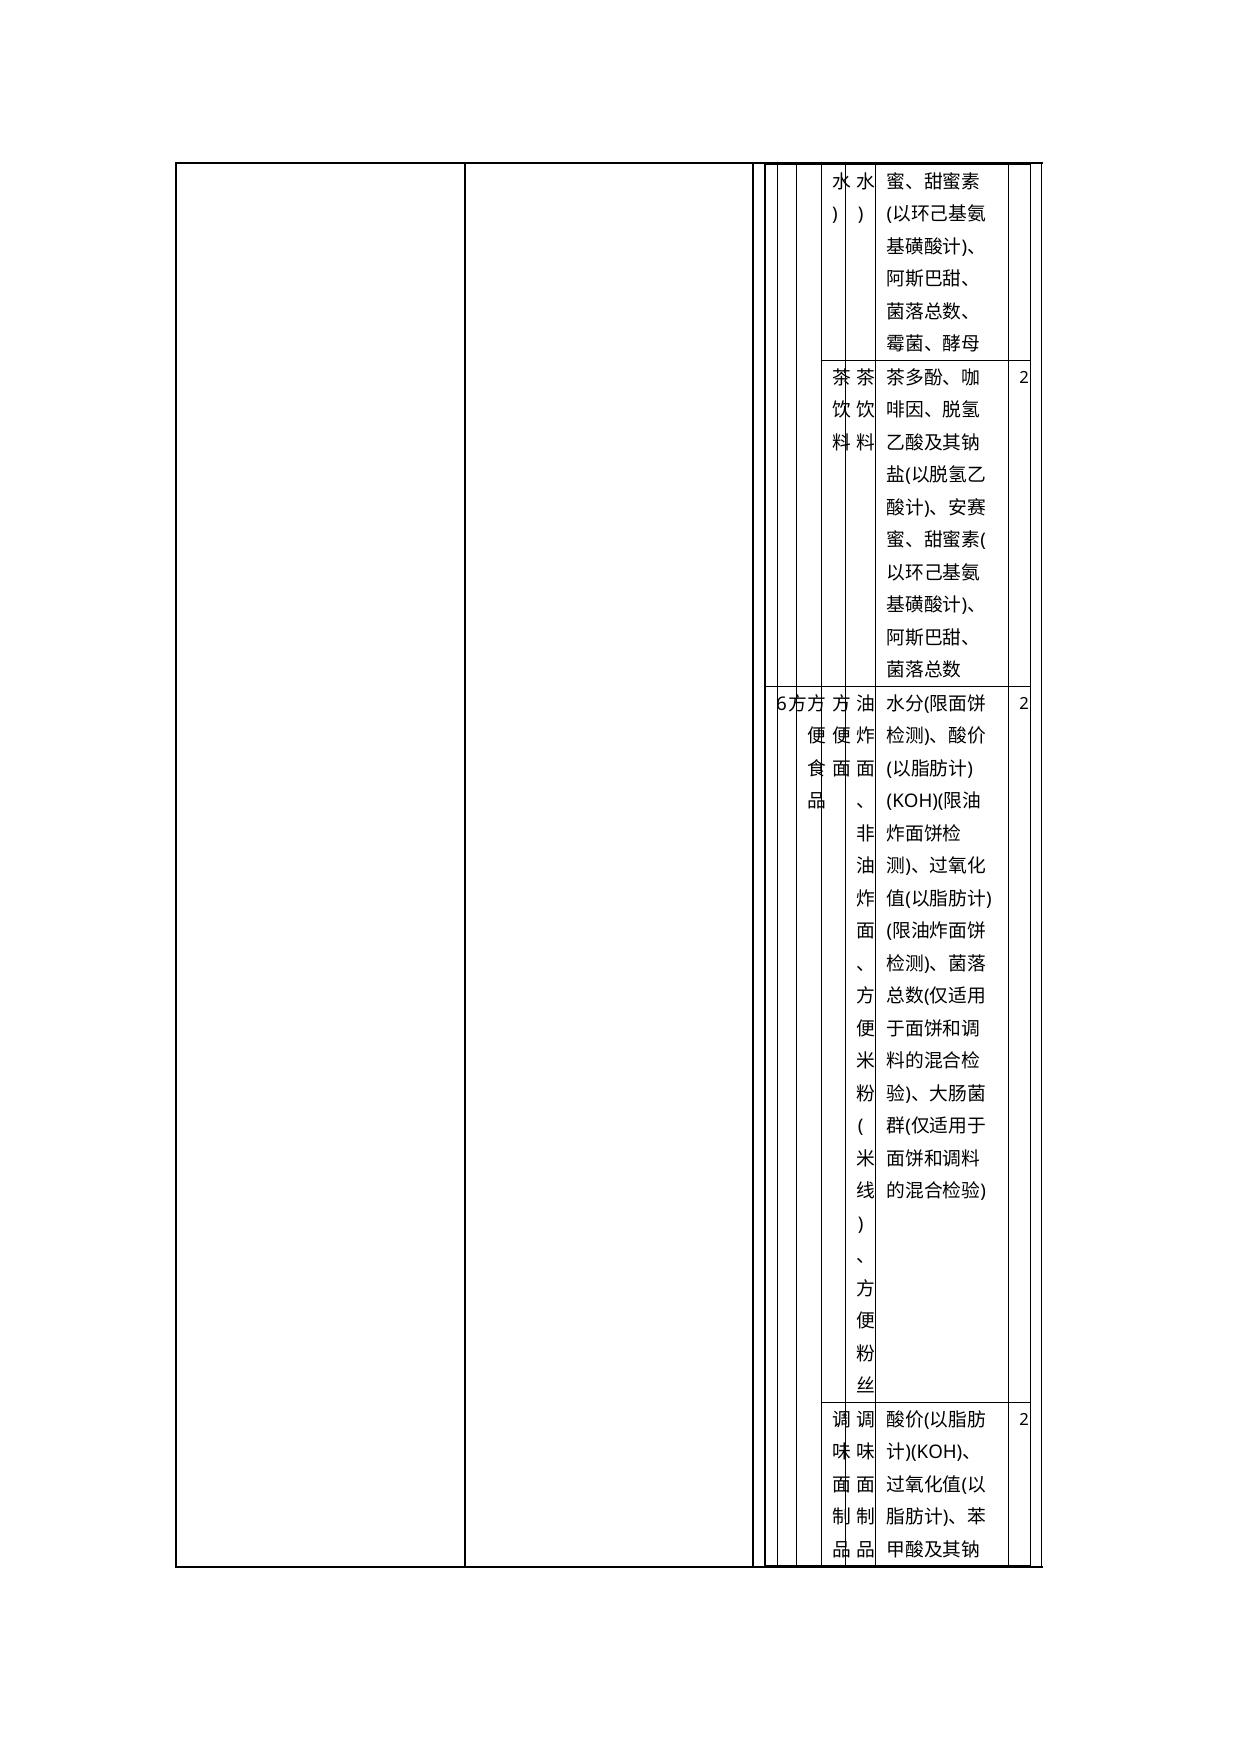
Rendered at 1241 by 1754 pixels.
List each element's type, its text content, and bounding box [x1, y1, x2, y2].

table_cell [822, 165, 845, 360]
table_cell [1009, 165, 1030, 360]
table_cell [1009, 687, 1030, 1402]
table_cell [822, 687, 845, 1402]
table_cell [876, 687, 1008, 1402]
table_cell [1031, 164, 1041, 1566]
table_cell [797, 165, 821, 686]
table_cell [766, 165, 777, 686]
table_cell [1009, 1403, 1030, 1565]
table_cell [876, 165, 1008, 360]
table_cell 1 [177, 164, 464, 1566]
table_cell [876, 361, 1008, 686]
table_cell [846, 687, 875, 1402]
table_cell [846, 361, 875, 686]
table_cell [466, 164, 752, 1566]
table_cell [822, 361, 845, 686]
table_cell [778, 165, 796, 686]
table_cell [822, 1403, 845, 1565]
table_cell [778, 687, 796, 1565]
table_cell [766, 687, 777, 1565]
table_cell [797, 687, 821, 1565]
table_cell [876, 1403, 1008, 1565]
table_cell [846, 165, 875, 360]
table_cell [1009, 361, 1030, 686]
table_cell [754, 164, 764, 1566]
table_cell [846, 1403, 875, 1565]
